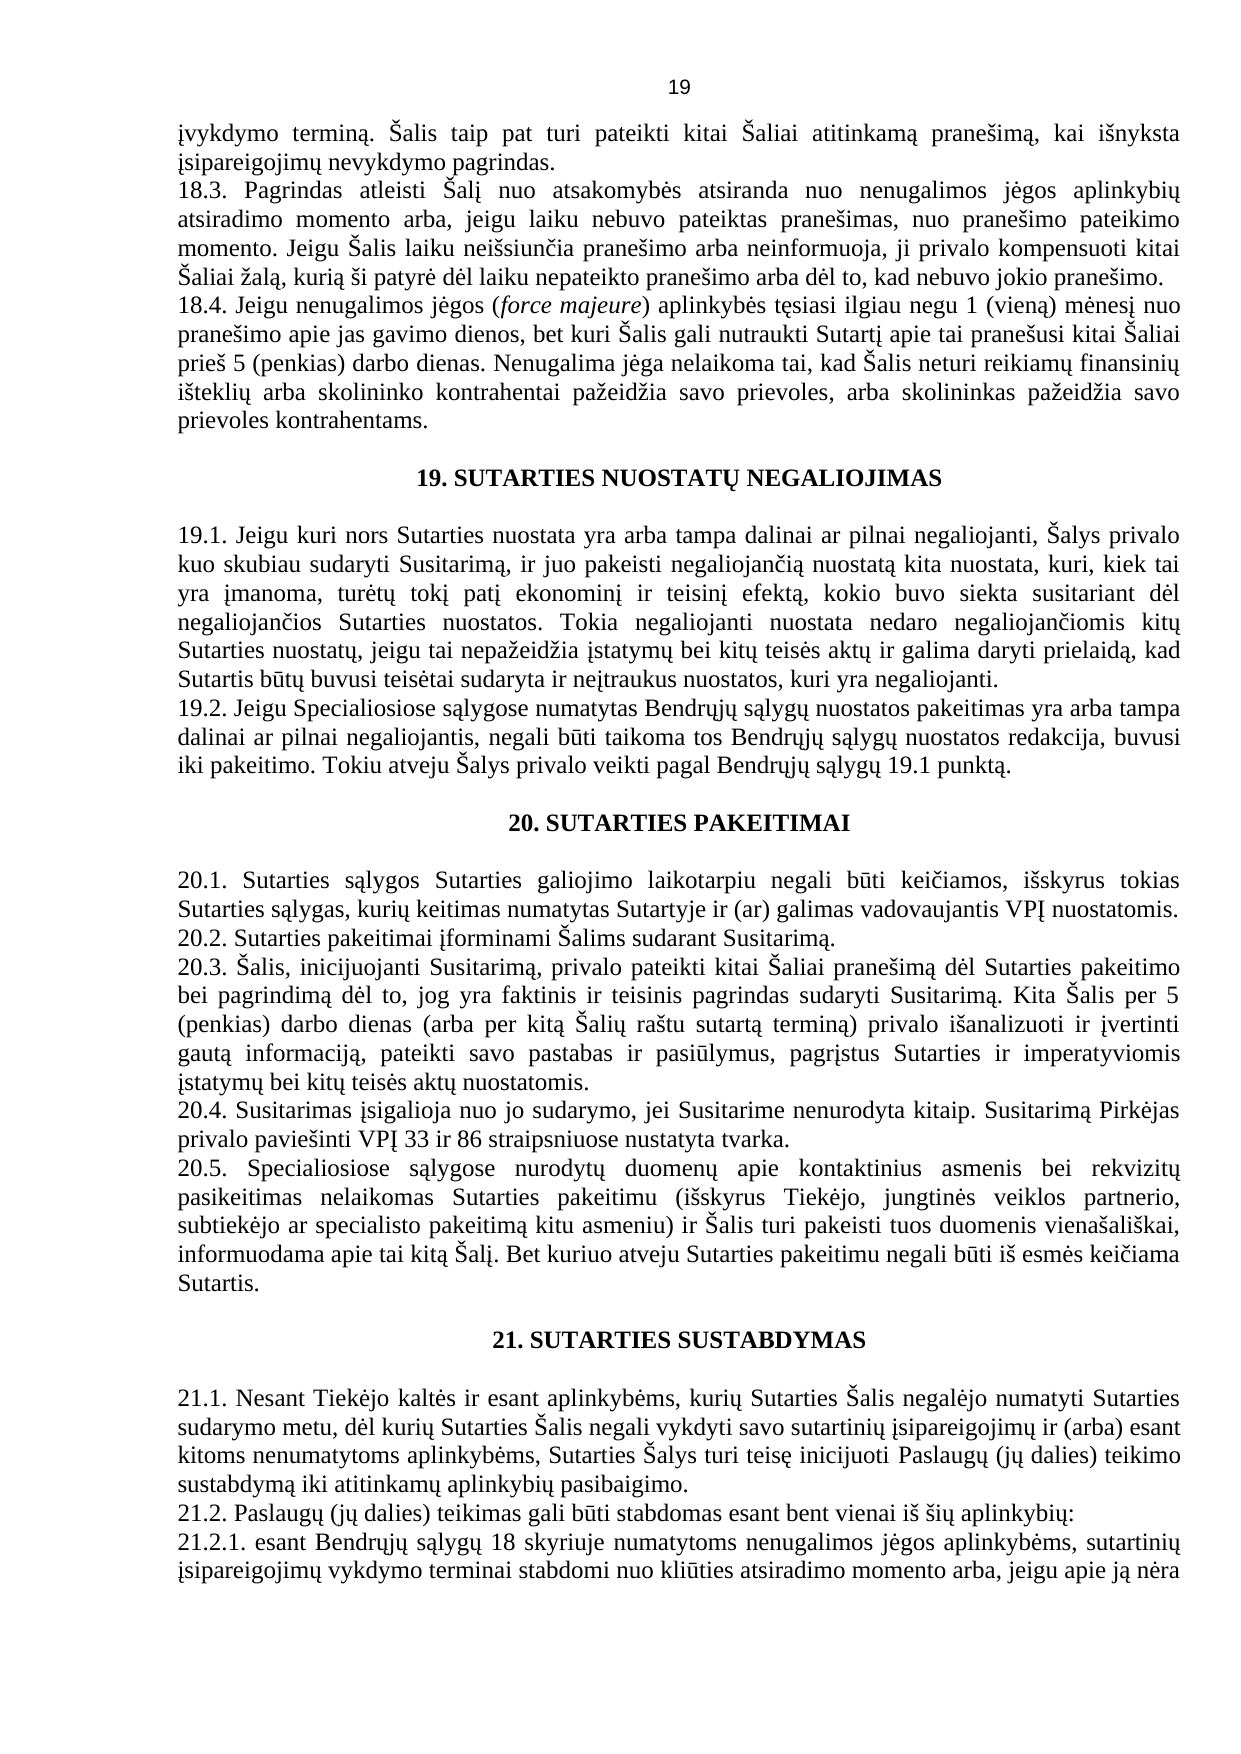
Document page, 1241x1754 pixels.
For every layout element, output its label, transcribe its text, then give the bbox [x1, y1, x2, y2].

text 21. SUTARTIES SUSTABDYMAS [177, 1326, 1181, 1354]
text 18.3. Pagrindas atleisti Šalį nuo atsakomybės atsiranda nuo nenugalimos jėgos aplinkybių atsiradimo momento arba, jeigu laiku nebuvo pateiktas pranešimas, nuo pranešimo pateikimo momento. Jeigu Šalis laiku neišsiunčia pranešimo arba neinformuoja, ji privalo kompensuoti kitai Šaliai žalą, kurią ši patyrė dėl laiku nepateikto pranešimo arba dėl to, kad nebuvo jokio pranešimo. [177, 176, 1181, 291]
text 20.3. Šalis, inicijuojanti Susitarimą, privalo pateikti kitai Šaliai pranešimą dėl Sutarties pakeitimo bei pagrindimą dėl to, jog yra faktinis ir teisinis pagrindas sudaryti Susitarimą. Kita Šalis per 5 (penkias) darbo dienas (arba per kitą Šalių raštu sutartą terminą) privalo išanalizuoti ir įvertinti gautą informaciją, pateikti savo pastabas ir pasiūlymus, pagrįstus Sutarties ir imperatyviomis įstatymų bei kitų teisės aktų nuostatomis. [177, 952, 1181, 1096]
text 19. SUTARTIES NUOSTATŲ NEGALIOJIMAS [177, 463, 1181, 492]
text 20. SUTARTIES PAKEITIMAI [177, 808, 1181, 837]
text 20.2. Sutarties pakeitimai įforminami Šalims sudarant Susitarimą. [177, 923, 1181, 952]
text 18.4. Jeigu nenugalimos jėgos (force majeure) aplinkybės tęsiasi ilgiau negu 1 (vieną) mėnesį nuo pranešimo apie jas gavimo dienos, bet kuri Šalis gali nutraukti Sutartį apie tai pranešusi kitai Šaliai prieš 5 (penkias) darbo dienas. Nenugalima jėga nelaikoma tai, kad Šalis neturi reikiamų finansinių išteklių arba skolininko kontrahentai pažeidžia savo prievoles, arba skolininkas pažeidžia savo prievoles kontrahentams. [177, 291, 1181, 434]
text 19.1. Jeigu kuri nors Sutarties nuostata yra arba tampa dalinai ar pilnai negaliojanti, Šalys privalo kuo skubiau sudaryti Susitarimą, ir juo pakeisti negaliojančią nuostatą kita nuostata, kuri, kiek tai yra įmanoma, turėtų tokį patį ekonominį ir teisinį efektą, kokio buvo siekta susitariant dėl negaliojančios Sutarties nuostatos. Tokia negaliojanti nuostata nedaro negaliojančiomis kitų Sutarties nuostatų, jeigu tai nepažeidžia įstatymų bei kitų teisės aktų ir galima daryti prielaidą, kad Sutartis būtų buvusi teisėtai sudaryta ir neįtraukus nuostatos, kuri yra negaliojanti. [177, 521, 1181, 693]
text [177, 1527, 1181, 1584]
text 20.5. Specialiosiose sąlygose nurodytų duomenų apie kontaktinius asmenis bei rekvizitų pasikeitimas nelaikomas Sutarties pakeitimu (išskyrus Tiekėjo, jungtinės veiklos partnerio, subtiekėjo ar specialisto pakeitimą kitu asmeniu) ir Šalis turi pakeisti tuos duomenis vienašališkai, informuodama apie tai kitą Šalį. Bet kuriuo atveju Sutarties pakeitimu negali būti iš esmės keičiama Sutartis. [177, 1153, 1181, 1297]
text 21.2. Paslaugų (jų dalies) teikimas gali būti stabdomas esant bent vienai iš šių aplinkybių: [177, 1498, 1181, 1527]
text 19.2. Jeigu Specialiosiose sąlygose numatytas Bendrųjų sąlygų nuostatos pakeitimas yra arba tampa dalinai ar pilnai negaliojantis, negali būti taikoma tos Bendrųjų sąlygų nuostatos redakcija, buvusi iki pakeitimo. Tokiu atveju Šalys privalo veikti pagal Bendrųjų sąlygų 19.1 punktą. [177, 693, 1181, 779]
text 20.1. Sutarties sąlygos Sutarties galiojimo laikotarpiu negali būti keičiamos, išskyrus tokias Sutarties sąlygas, kurių keitimas numatytas Sutartyje ir (ar) galimas vadovaujantis VPĮ nuostatomis. [177, 866, 1181, 923]
text 21.1. Nesant Tiekėjo kaltės ir esant aplinkybėms, kurių Sutarties Šalis negalėjo numatyti Sutarties sudarymo metu, dėl kurių Sutarties Šalis negali vykdyti savo sutartinių įsipareigojimų ir (arba) esant kitoms nenumatytoms aplinkybėms, Sutarties Šalys turi teisę inicijuoti Paslaugų (jų dalies) teikimo sustabdymą iki atitinkamų aplinkybių pasibaigimo. [177, 1383, 1181, 1498]
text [177, 118, 1181, 176]
text 20.4. Susitarimas įsigalioja nuo jo sudarymo, jei Susitarime nenurodyta kitaip. Susitarimą Pirkėjas privalo paviešinti VPĮ 33 ir 86 straipsniuose nustatyta tvarka. [177, 1096, 1181, 1153]
